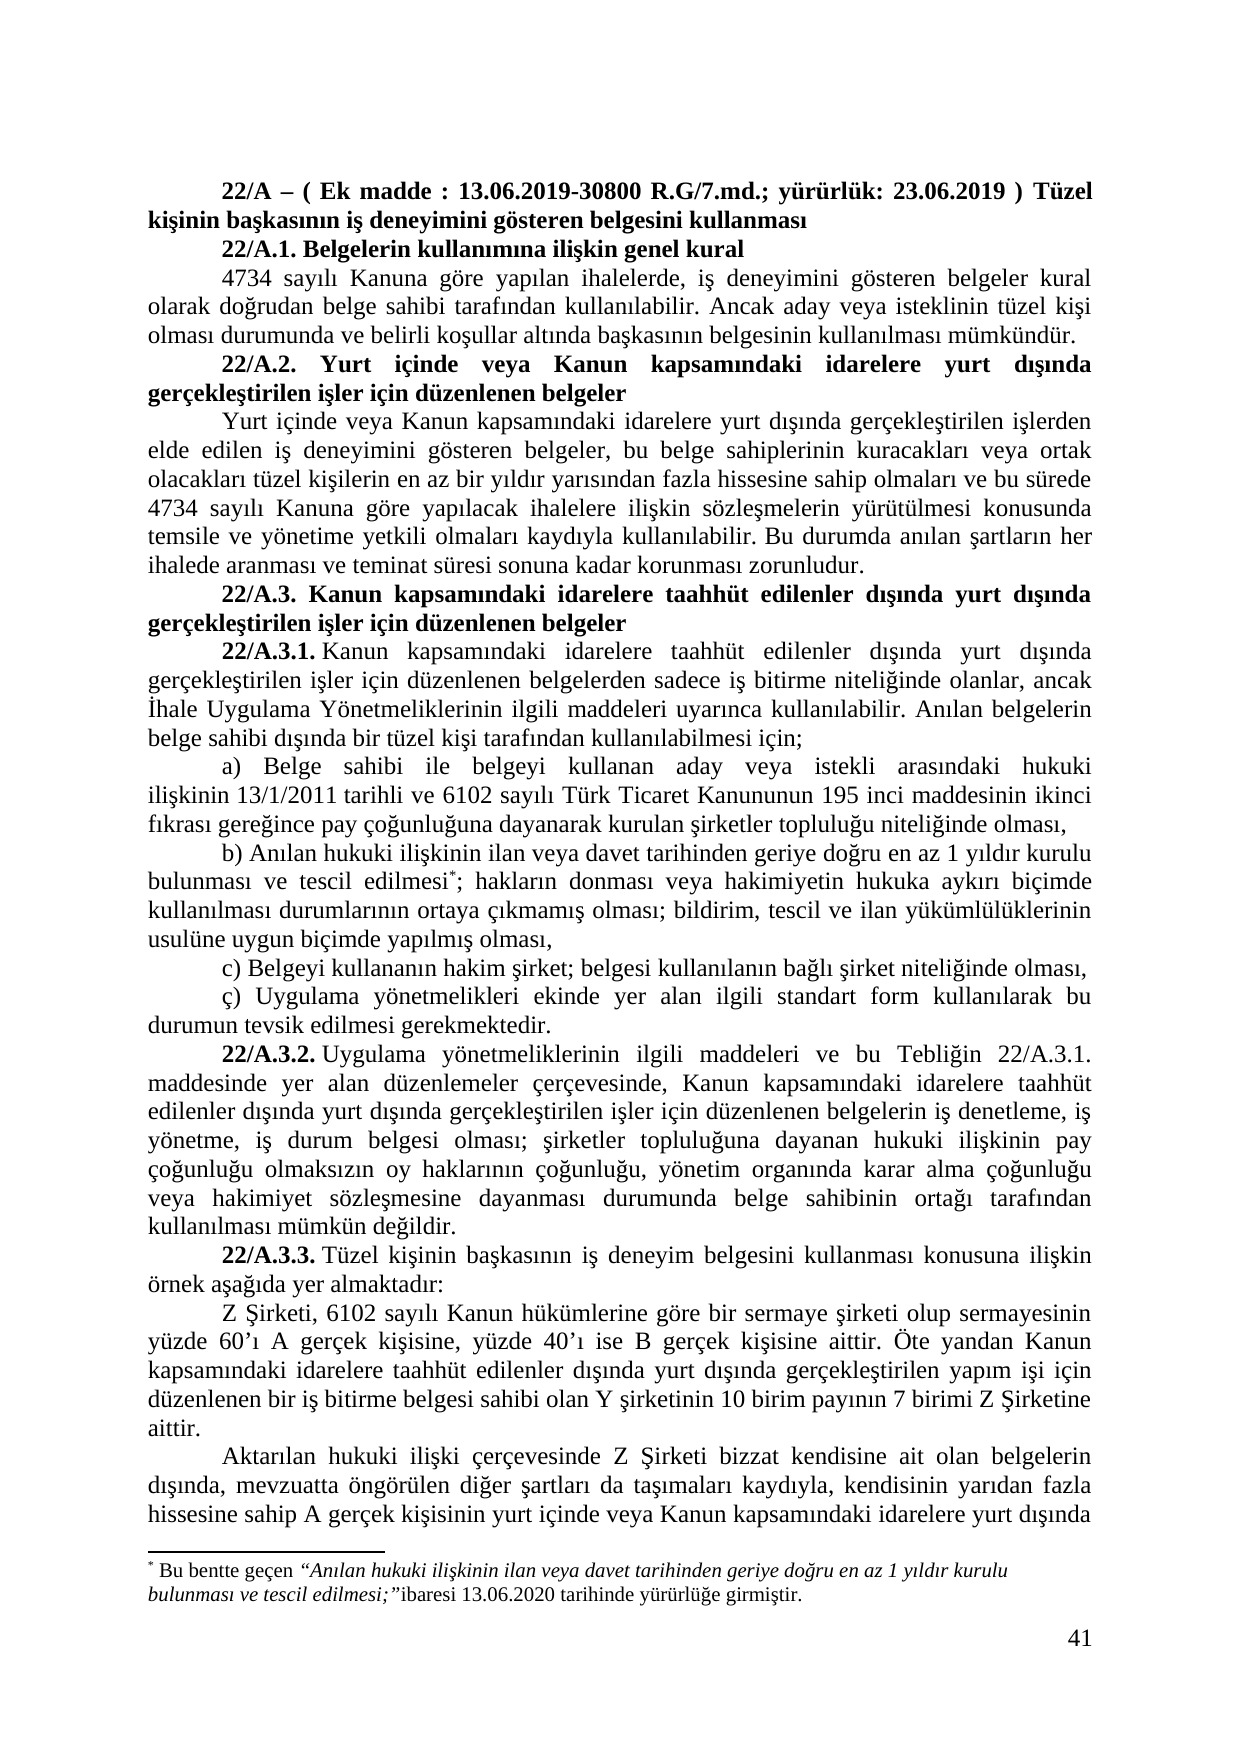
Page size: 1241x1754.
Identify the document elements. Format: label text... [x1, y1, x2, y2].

text 22/A.3.1. Kanun kapsamındaki idarelere taahhüt edilenler dışında yurt dışında gerçekleştirilen işler için düzenlenen belgelerden sadece iş bitirme niteliğinde olanlar, ancak İhale Uygulama Yönetmeliklerinin ilgili maddeleri uyarınca kullanılabilir. Anılan belgelerin belge sahibi dışında bir tüzel kişi tarafından kullanılabilmesi için; [148, 636, 1092, 751]
text c) Belgeyi kullananın hakim şirket; belgesi kullanılanın bağlı şirket niteliğinde olması, [148, 953, 1092, 981]
text 4734 sayılı Kanuna göre yapılan ihalelerde, iş deneyimini gösteren belgeler kural olarak doğrudan belge sahibi tarafından kullanılabilir. Ancak aday veya isteklinin tüzel kişi olması durumunda ve belirli koşullar altında başkasının belgesinin kullanılması mümkündür. [148, 263, 1092, 349]
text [148, 1441, 1092, 1528]
text b) Anılan hukuki ilişkinin ilan veya davet tarihinden geriye doğru en az 1 yıldır kurulu bulunması ve tescil edilmesi; hakların donması veya hakimiyetin hukuka aykırı biçimde kullanılması durumlarının ortaya çıkmamış olması; bildirim, tescil ve ilan yükümlülüklerinin usulüne uygun biçimde yapılmış olması, [148, 838, 1092, 953]
text 22/A.3.2. Uygulama yönetmeliklerinin ilgili maddeleri ve bu Tebliğin 22/A.3.1. maddesinde yer alan düzenlemeler çerçevesinde, Kanun kapsamındaki idarelere taahhüt edilenler dışında yurt dışında gerçekleştirilen işler için düzenlenen belgelerin iş denetleme, iş yönetme, iş durum belgesi olması; şirketler topluluğuna dayanan hukuki ilişkinin pay çoğunluğu olmaksızın oy haklarının çoğunluğu, yönetim organında karar alma çoğunluğu veya hakimiyet sözleşmesine dayanması durumunda belge sahibinin ortağı tarafından kullanılması mümkün değildir. [148, 1039, 1092, 1240]
subtitle 22/A – ( Ek madde : 13.06.2019-30800 R.G/7.md.; yürürlük: 23.06.2019 ) Tüzel kişinin başkasının iş deneyimini gösteren belgesini kullanması [148, 176, 1092, 234]
text a) Belge sahibi ile belgeyi kullanan aday veya istekli arasındaki hukuki ilişkinin 13/1/2011 tarihli ve 6102 sayılı Türk Ticaret Kanununun 195 inci maddesinin ikinci fıkrası gereğince pay çoğunluğuna dayanarak kurulan şirketler topluluğu niteliğinde olması, [148, 751, 1092, 838]
subtitle 22/A.3. Kanun kapsamındaki idarelere taahhüt edilenler dışında yurt dışında gerçekleştirilen işler için düzenlenen belgeler [148, 579, 1092, 636]
text 22/A.3.3. Tüzel kişinin başkasının iş deneyim belgesini kullanması konusuna ilişkin örnek aşağıda yer almaktadır: [148, 1240, 1092, 1298]
text ç) Uygulama yönetmelikleri ekinde yer alan ilgili standart form kullanılarak bu durumun tevsik edilmesi gerekmektedir. [148, 981, 1092, 1039]
subtitle 22/A.1. Belgelerin kullanımına ilişkin genel kural [148, 234, 1092, 263]
text Yurt içinde veya Kanun kapsamındaki idarelere yurt dışında gerçekleştirilen işlerden elde edilen iş deneyimini gösteren belgeler, bu belge sahiplerinin kuracakları veya ortak olacakları tüzel kişilerin en az bir yıldır yarısından fazla hissesine sahip olmaları ve bu sürede 4734 sayılı Kanuna göre yapılacak ihalelere ilişkin sözleşmelerin yürütülmesi konusunda temsile ve yönetime yetkili olmaları kaydıyla kullanılabilir. Bu durumda anılan şartların her ihalede aranması ve teminat süresi sonuna kadar korunması zorunludur. [148, 406, 1092, 579]
text Z Şirketi, 6102 sayılı Kanun hükümlerine göre bir sermaye şirketi olup sermayesinin yüzde 60’ı A gerçek kişisine, yüzde 40’ı ise B gerçek kişisine aittir. Öte yandan Kanun kapsamındaki idarelere taahhüt edilenler dışında yurt dışında gerçekleştirilen yapım işi için düzenlenen bir iş bitirme belgesi sahibi olan Y şirketinin 10 birim payının 7 birimi Z Şirketine aittir. [148, 1298, 1092, 1441]
subtitle 22/A.2. Yurt içinde veya Kanun kapsamındaki idarelere yurt dışında gerçekleştirilen işler için düzenlenen belgeler [148, 349, 1092, 406]
